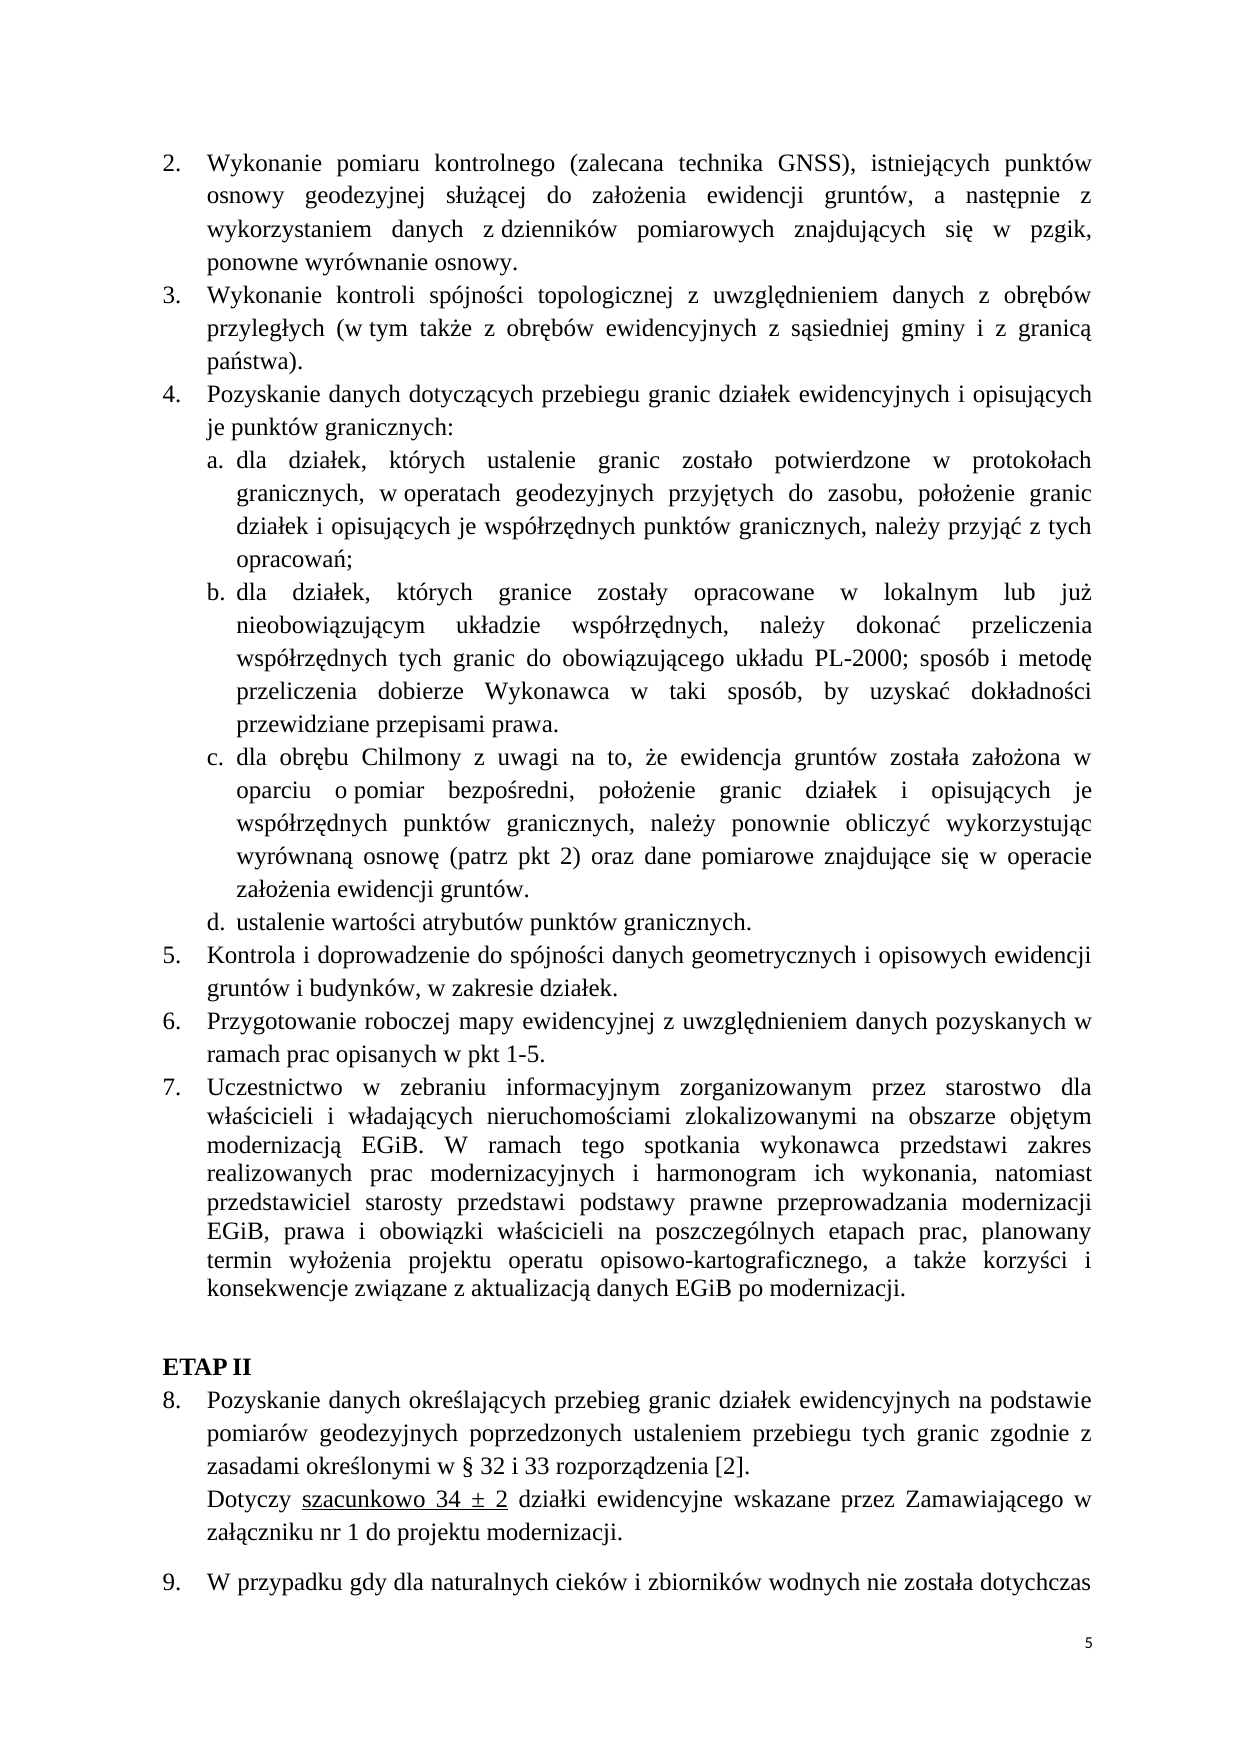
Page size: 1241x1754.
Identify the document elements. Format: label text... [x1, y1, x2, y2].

list Przygotowanie roboczej mapy ewidencyjnej z uwzględnieniem danych pozyskanych w ramach prac opisanych w pkt 1-5. [162, 1006, 1093, 1068]
list Wykonanie kontroli spójności topologicznej z uwzględnieniem danych z obrębów przyległych (w tym także z obrębów ewidencyjnych z sąsiedniej gminy i z granicą państwa). [162, 280, 1093, 374]
list ETAP II [162, 1352, 1093, 1381]
list Wykonanie pomiaru kontrolnego (zalecana technika GNSS), istniejących punktów osnowy geodezyjnej służącej do założenia ewidencji gruntów, a następnie z wykorzystaniem danych z dzienników pomiarowych znajdujących się w pzgik, ponowne wyrównanie osnowy. [162, 148, 1093, 275]
list dla działek, których granice zostały opracowane w lokalnym lub już nieobowiązującym układzie współrzędnych, należy dokonać przeliczenia współrzędnych tych granic do obowiązującego układu PL-2000; sposób i metodę przeliczenia dobierze Wykonawca w taki sposób, by uzyskać dokładności przewidziane przepisami prawa. [207, 577, 1093, 738]
list Pozyskanie danych dotyczących przebiegu granic działek ewidencyjnych i opisujących je punktów granicznych: [162, 379, 1093, 441]
list Pozyskanie danych określających przebieg granic działek ewidencyjnych na podstawie pomiarów geodezyjnych poprzedzonych ustaleniem przebiegu tych granic zgodnie z zasadami określonymi w § 32 i 33 rozporządzenia [2]. [162, 1385, 1093, 1480]
list dla działek, których ustalenie granic zostało potwierdzone w protokołach granicznych, w operatach geodezyjnych przyjętych do zasobu, położenie granic działek i opisujących je współrzędnych punktów granicznych, należy przyjąć z tych opracowań; [207, 445, 1093, 573]
text Dotyczy szacunkowo 34 ± 2 działki ewidencyjne wskazane przez Zamawiającego w załączniku nr 1 do projektu modernizacji. [207, 1484, 1093, 1546]
list ustalenie wartości atrybutów punktów granicznych. [207, 907, 1093, 936]
list Uczestnictwo w zebraniu informacyjnym zorganizowanym przez starostwo dla właścicieli i władających nieruchomościami zlokalizowanymi na obszarze objętym modernizacją EGiB. W ramach tego spotkania wykonawca przedstawi zakres realizowanych prac modernizacyjnych i harmonogram ich wykonania, natomiast przedstawiciel starosty przedstawi podstawy prawne przeprowadzania modernizacji EGiB, prawa i obowiązki właścicieli na poszczególnych etapach prac, planowany termin wyłożenia projektu operatu opisowo-kartograficznego, a także korzyści i konsekwencje związane z aktualizacją danych EGiB po modernizacji. [162, 1072, 1093, 1302]
list Kontrola i doprowadzenie do spójności danych geometrycznych i opisowych ewidencji gruntów i budynków, w zakresie działek. [162, 940, 1093, 1002]
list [162, 1567, 1093, 1595]
list dla obrębu Chilmony z uwagi na to, że ewidencja gruntów została założona w oparciu o pomiar bezpośredni, położenie granic działek i opisujących je współrzędnych punktów granicznych, należy ponownie obliczyć wykorzystując wyrównaną osnowę (patrz pkt 2) oraz dane pomiarowe znajdujące się w operacie założenia ewidencji gruntów. [207, 742, 1093, 903]
